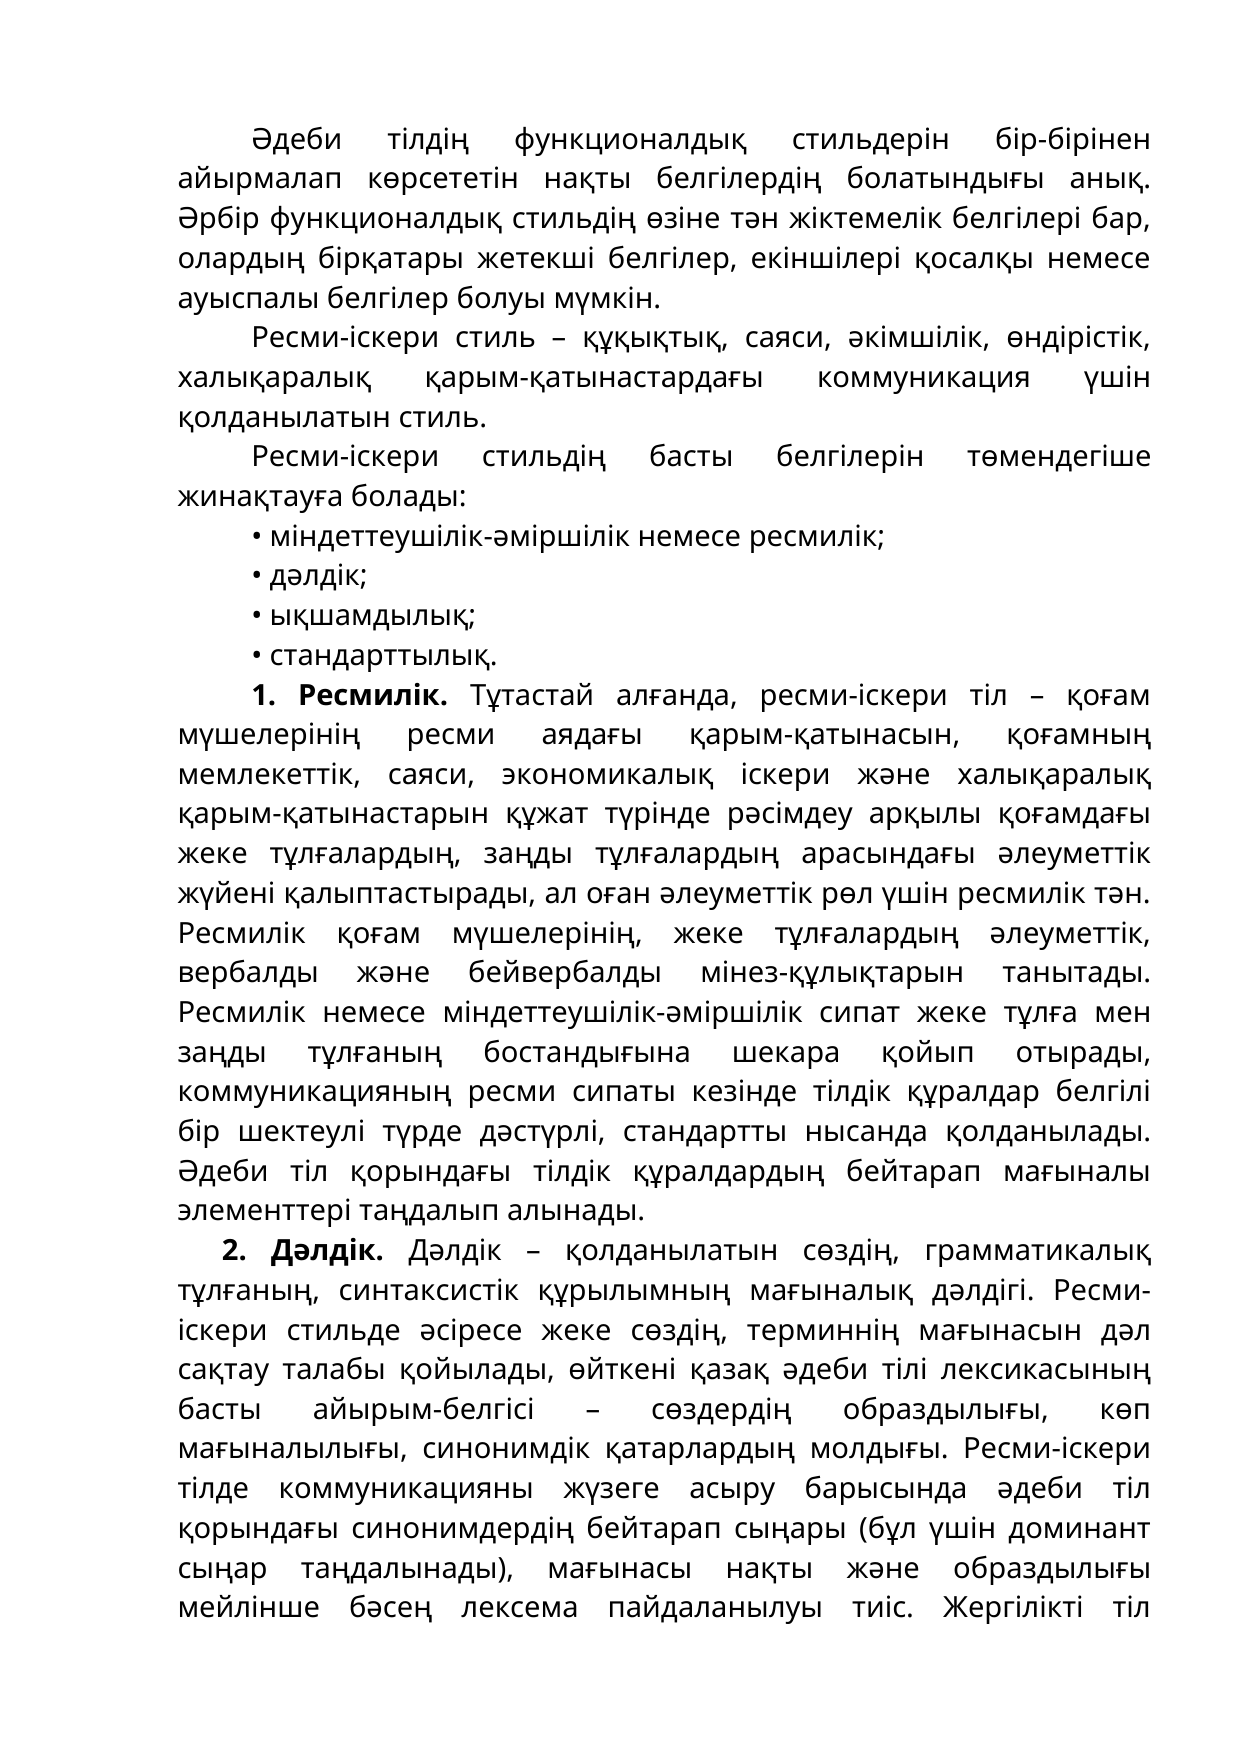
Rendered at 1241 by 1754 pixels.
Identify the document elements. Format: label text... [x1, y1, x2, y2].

text Ресми-іскери стиль – құқықтық, саяси, әкімшілік, өндірістік, халықаралық қарым-қатынастардағы коммуникация үшін қолданылатын стиль. [177, 317, 1152, 436]
text • ықшамдылық; [222, 594, 1152, 634]
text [177, 1229, 1152, 1626]
text Әдеби тілдің функционалдық стильдерін бір-бірінен айырмалап көрсететін нақты белгілердің болатындығы анық. Әрбір функционалдық стильдің өзіне тән жіктемелік белгілері бар, олардың бірқатары жетекші белгілер, екіншілері қосалқы немесе ауыспалы белгілер болуы мүмкін. [177, 118, 1152, 317]
text 1. Ресмилік. Тұтастай алғанда, ресми-іскери тіл – қоғам мүшелерінің ресми аядағы қарым-қатынасын, қоғамның мемлекеттік, саяси, экономикалық іскери және халықаралық қарым-қатынастарын құжат түрінде рәсімдеу арқылы қоғамдағы жеке тұлғалардың, заңды тұлғалардың арасындағы әлеуметтік жүйені қалыптастырады, ал оған әлеуметтік рөл үшін ресмилік тән. Ресмилік қоғам мүшелерінің, жеке тұлғалардың әлеуметтік, вербалды және бейвербалды мінез-құлықтарын танытады. Ресмилік немесе міндеттеушілік-әміршілік сипат жеке тұлға мен заңды тұлғаның бостандығына шекара қойып отырады, коммуникацияның ресми сипаты кезінде тілдік құралдар белгілі бір шектеулі түрде дәстүрлі, стандартты нысанда қолданылады. Әдеби тіл қорындағы тілдік құралдардың бейтарап мағыналы элементтері таңдалып алынады. [177, 674, 1152, 1229]
text • міндеттеушілік-әміршілік немесе ресмилік; [222, 515, 1152, 555]
text • стандарттылық. [222, 634, 1152, 674]
text Ресми-іскери стильдің басты белгілерін төмендегіше жинақтауға болады: [177, 436, 1152, 515]
text • дәлдік; [222, 555, 1152, 594]
